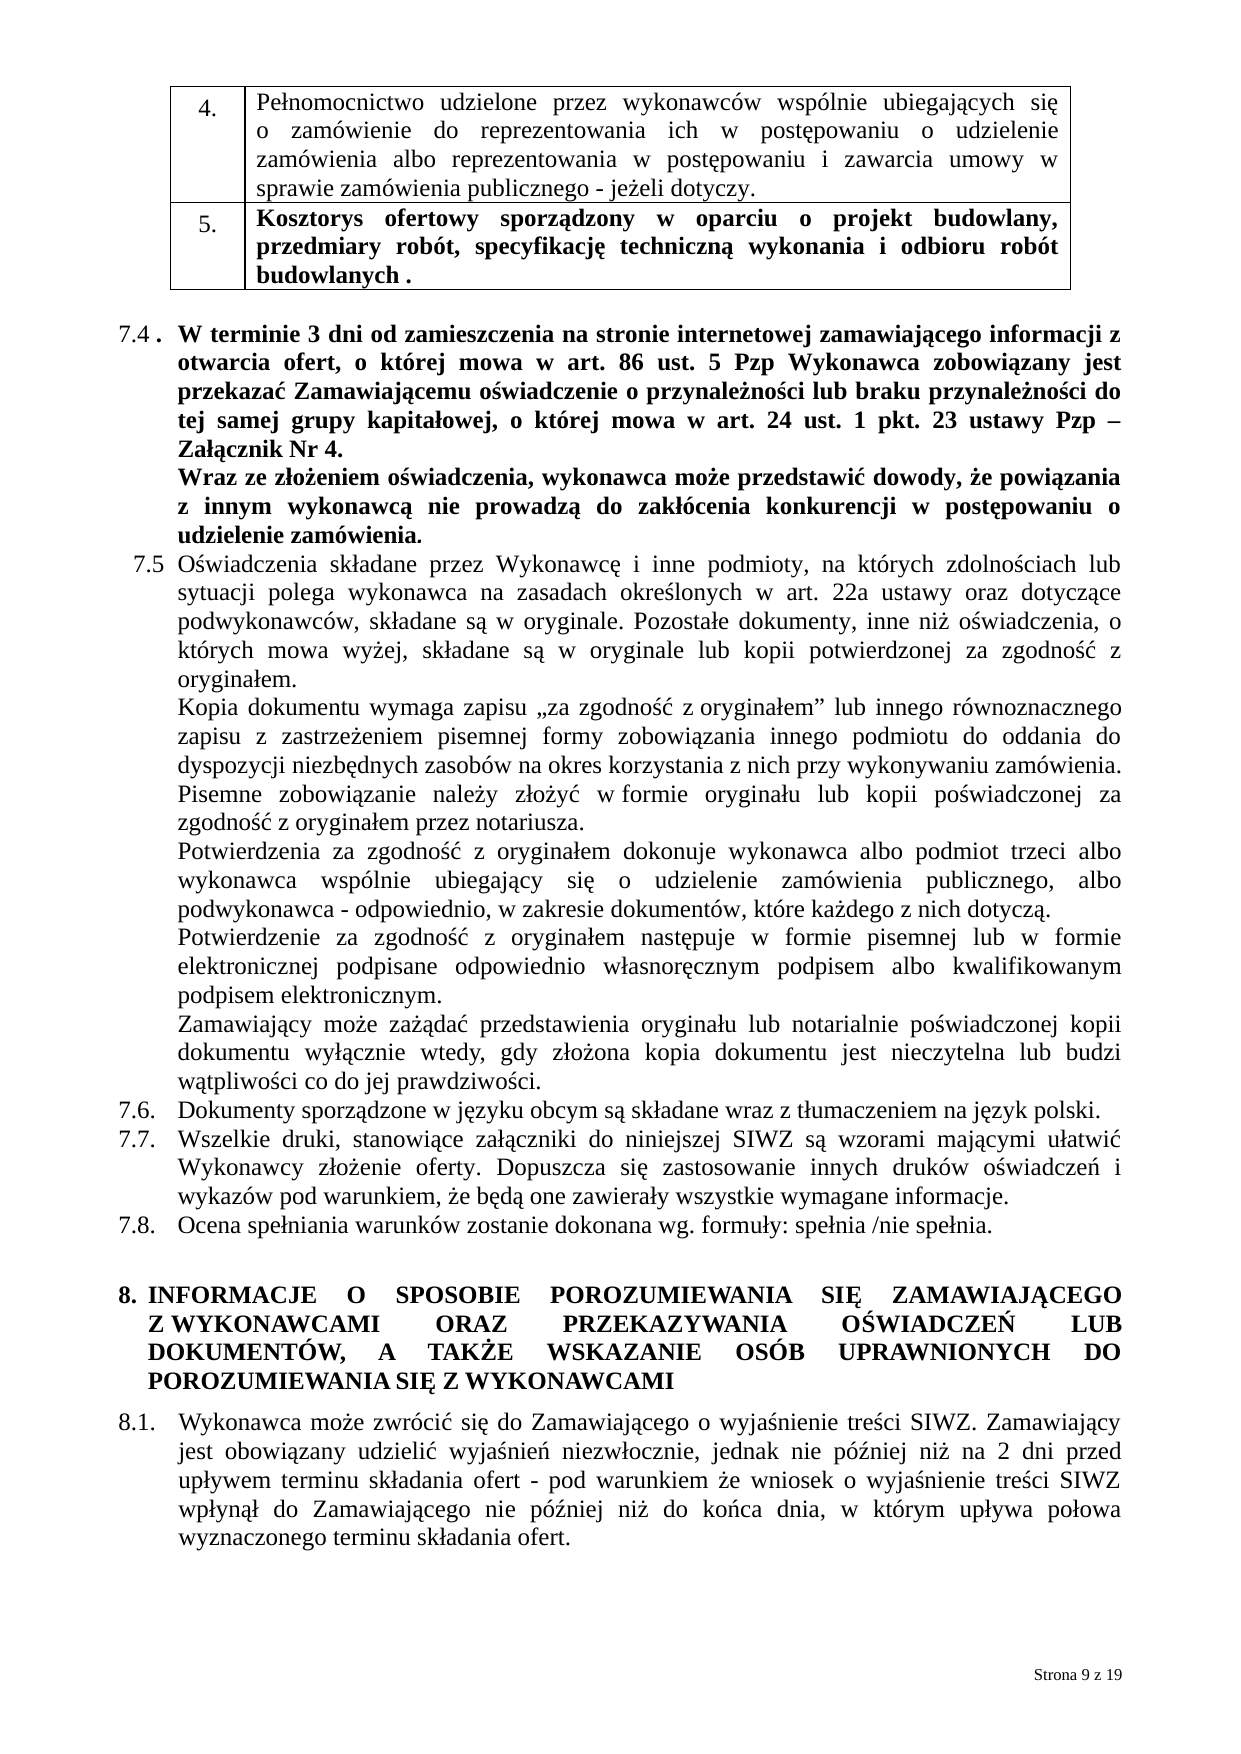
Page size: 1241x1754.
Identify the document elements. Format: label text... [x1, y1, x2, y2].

table_cell Kosztorys ofertowy sporządzony w oparciu o projekt budowlany, przedmiary robót, specyfikację techniczną wykonania i odbioru robót budowlanych . [246, 203, 1070, 289]
subtitle 8.1. Wykonawca może zwrócić się do Zamawiającego o wyjaśnienie treści SIWZ. Zamawiający jest obowiązany udzielić wyjaśnień niezwłocznie, jednak nie później niż na 2 dni przed upływem terminu składania ofert - pod warunkiem że wniosek o wyjaśnienie treści SIWZ wpłynął do Zamawiającego nie później niż do końca dnia, w którym upływa połowa wyznaczonego terminu składania ofert. [118, 1407, 1122, 1551]
text 7.4 . W terminie 3 dni od zamieszczenia na stronie internetowej zamawiającego informacji z otwarcia ofert, o której mowa w art. 86 ust. 5 Pzp Wykonawca zobowiązany jest przekazać Zamawiającemu oświadczenie o przynależności lub braku przynależności do tej samej grupy kapitałowej, o której mowa w art. 24 ust. 1 pkt. 23 ustawy Pzp – Załącznik Nr 4. [118, 319, 1122, 462]
table_cell Pełnomocnictwo udzielone przez wykonawców wspólnie ubiegających się o zamówienie do reprezentowania ich w postępowaniu o udzielenie zamówienia albo reprezentowania w postępowaniu i zawarcia umowy w sprawie zamówienia publicznego - jeżeli dotyczy. [246, 87, 1070, 202]
text Potwierdzenia za zgodność z oryginałem dokonuje wykonawca albo podmiot trzeci albo wykonawca wspólnie ubiegający się o udzielenie zamówienia publicznego, albo podwykonawca - odpowiednio, w zakresie dokumentów, które każdego z nich dotyczą. [177, 836, 1122, 922]
table_cell 4. [171, 87, 244, 202]
list Oświadczenia składane przez Wykonawcę i inne podmioty, na których zdolnościach lub sytuacji polega wykonawca na zasadach określonych w art. 22a ustawy oraz dotyczące podwykonawców, składane są w oryginale. Pozostałe dokumenty, inne niż oświadczenia, o których mowa wyżej, składane są w oryginale lub kopii potwierdzonej za zgodność z oryginałem. [133, 549, 1122, 692]
list Kopia dokumentu wymaga zapisu „za zgodność z oryginałem” lub innego równoznacznego zapisu z zastrzeżeniem pisemnej formy zobowiązania innego podmiotu do oddania do dyspozycji niezbędnych zasobów na okres korzystania z nich przy wykonywaniu zamówienia. Pisemne zobowiązanie należy złożyć w formie oryginału lub kopii poświadczonej za zgodność z oryginałem przez notariusza. [177, 692, 1122, 836]
text Wraz ze złożeniem oświadczenia, wykonawca może przedstawić dowody, że powiązania z innym wykonawcą nie prowadzą do zakłócenia konkurencji w postępowaniu o udzielenie zamówienia. [177, 462, 1122, 549]
text 7.7. Wszelkie druki, stanowiące załączniki do niniejszej SIWZ są wzorami mającymi ułatwić Wykonawcy złożenie oferty. Dopuszcza się zastosowanie innych druków oświadczeń i wykazów pod warunkiem, że będą one zawierały wszystkie wymagane informacje. [118, 1124, 1122, 1210]
text 7.8. Ocena spełniania warunków zostanie dokonana wg. formuły: spełnia /nie spełnia. [118, 1210, 1122, 1239]
text Zamawiający może zażądać przedstawienia oryginału lub notarialnie poświadczonej kopii dokumentu wyłącznie wtedy, gdy złożona kopia dokumentu jest nieczytelna lub budzi wątpliwości co do jej prawdziwości. [177, 1009, 1122, 1095]
text 7.6. Dokumenty sporządzone w języku obcym są składane wraz z tłumaczeniem na język polski. [118, 1095, 1122, 1124]
table_cell 5. [171, 203, 244, 289]
text Potwierdzenie za zgodność z oryginałem następuje w formie pisemnej lub w formie elektronicznej podpisane odpowiednio własnoręcznym podpisem albo kwalifikowanym podpisem elektronicznym. [177, 922, 1122, 1009]
subtitle Informacje o sposobie porozumiewania się zamawiającego z Wykonawcami oraz przekazywania oświadczeń lub dokumentów, a także wskazanie osób uprawnionych do porozumiewania się z wykonawcami [118, 1280, 1122, 1395]
